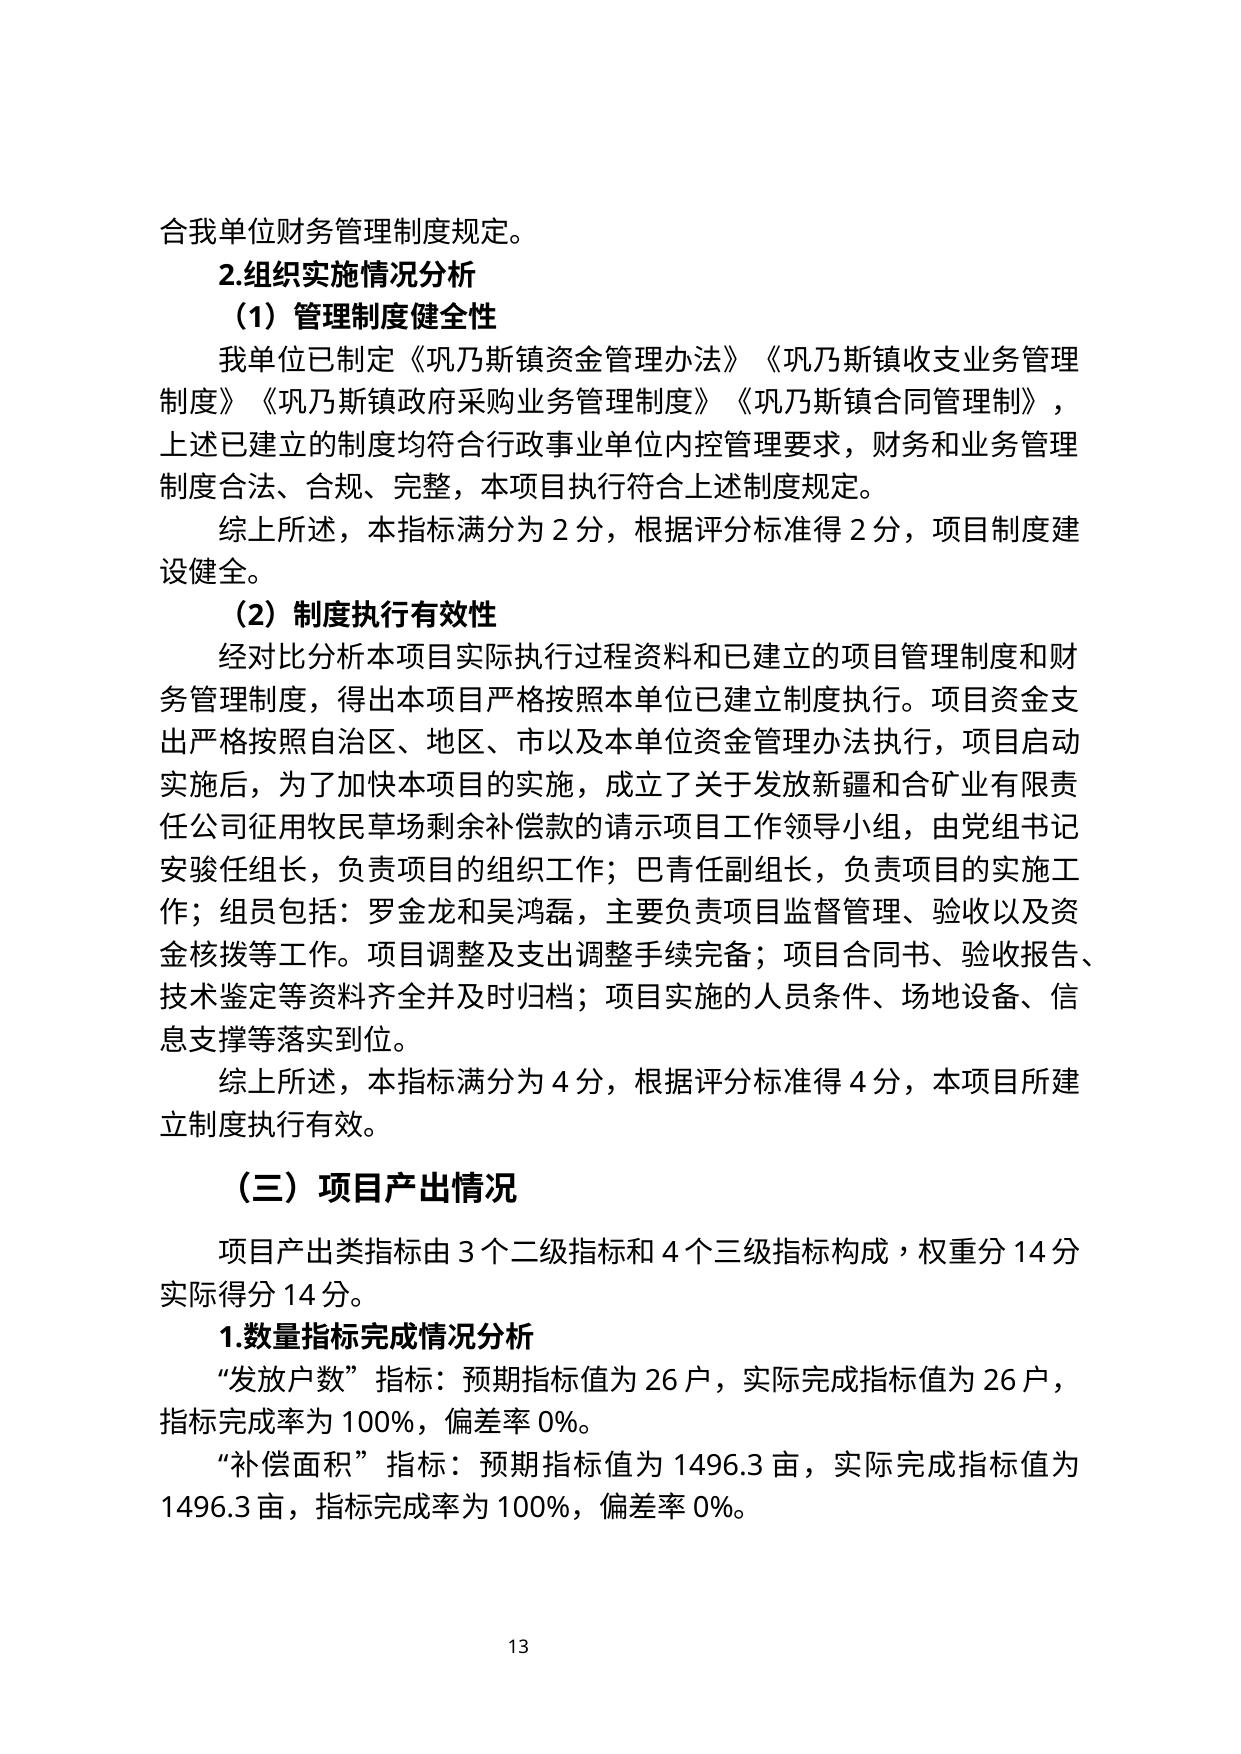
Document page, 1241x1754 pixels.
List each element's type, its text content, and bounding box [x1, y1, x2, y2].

text 综上所述，本指标满分为4分，根据评分标准得4分，本项目所建立制度执行有效。 [159, 1059, 1081, 1144]
text 经对比分析本项目实际执行过程资料和已建立的项目管理制度和财务管理制度，得出本项目严格按照本单位已建立制度执行。项目资金支出严格按照自治区、地区、市以及本单位资金管理办法执行，项目启动实施后，为了加快本项目的实施，成立了关于发放新疆和合矿业有限责任公司征用牧民草场剩余补偿款的请示项目工作领导小组，由党组书记安骏任组长，负责项目的组织工作；巴青任副组长，负责项目的实施工作；组员包括：罗金龙和吴鸿磊，主要负责项目监督管理、验收以及资金核拨等工作。项目调整及支出调整手续完备；项目合同书、验收报告、技术鉴定等资料齐全并及时归档；项目实施的人员条件、场地设备、信息支撑等落实到位。 [159, 634, 1081, 1059]
subtitle 1.数量指标完成情况分析 [159, 1314, 1081, 1356]
text “补偿面积”指标：预期指标值为1496.3亩，实际完成指标值为1496.3亩，指标完成率为100%，偏差率0%。 [159, 1441, 1081, 1526]
text “发放户数”指标：预期指标值为26户，实际完成指标值为26户，指标完成率为100%，偏差率0%。 [159, 1356, 1081, 1441]
text （1）管理制度健全性 [159, 294, 1081, 336]
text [159, 209, 1081, 251]
text 综上所述，本指标满分为2分，根据评分标准得2分，项目制度建设健全。 [159, 506, 1081, 591]
subtitle 2.组织实施情况分析 [159, 251, 1081, 294]
text （2）制度执行有效性 [159, 591, 1081, 634]
text 项目产出类指标由3个二级指标和4个三级指标构成，权重分14分，实际得分14分。 [159, 1229, 1081, 1314]
subtitle （三）项目产出情况 [218, 1144, 1081, 1229]
text 我单位已制定《巩乃斯镇资金管理办法》《巩乃斯镇收支业务管理制度》《巩乃斯镇政府采购业务管理制度》《巩乃斯镇合同管理制》，上述已建立的制度均符合行政事业单位内控管理要求，财务和业务管理制度合法、合规、完整，本项目执行符合上述制度规定。 [159, 336, 1081, 506]
